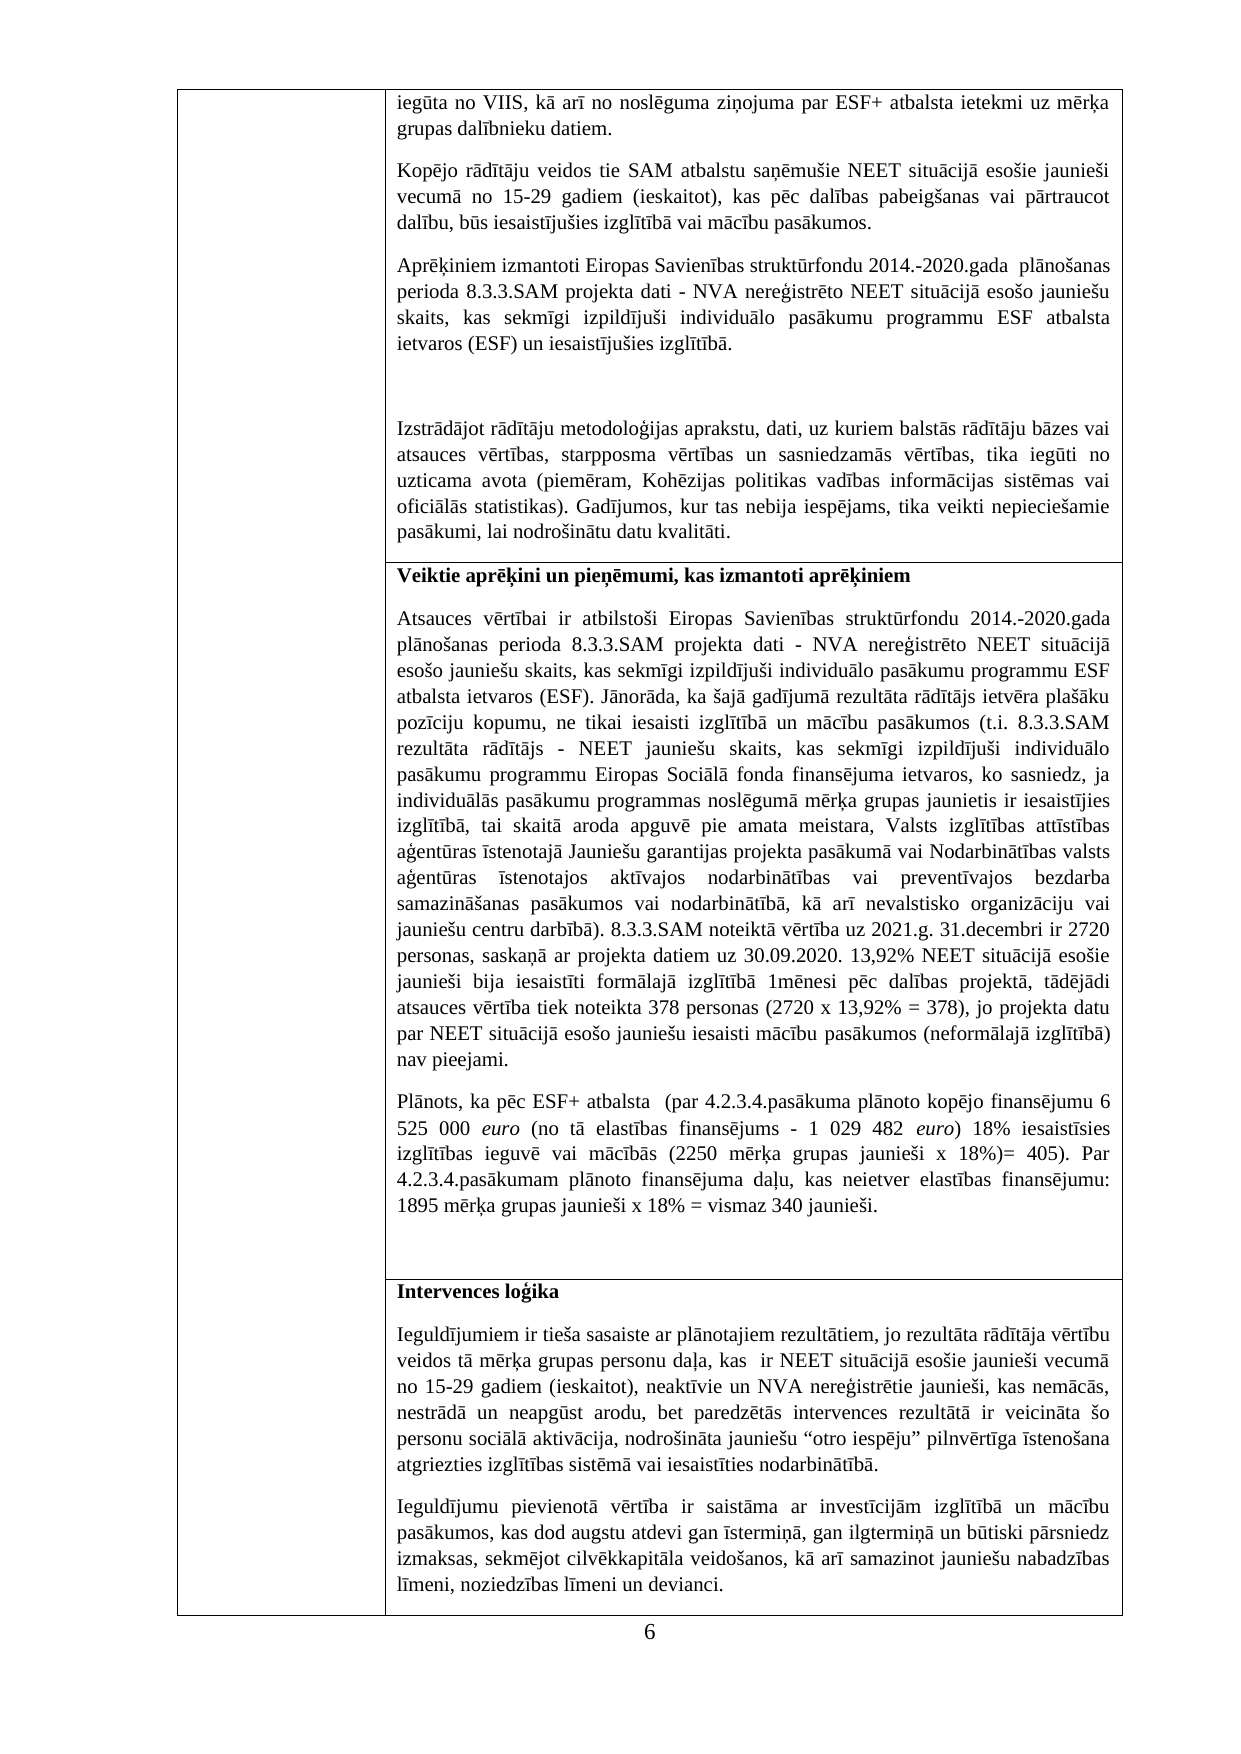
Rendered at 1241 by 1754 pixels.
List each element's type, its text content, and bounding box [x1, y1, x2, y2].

table_cell Veiktie aprēķini un pieņēmumi, kas izmantoti aprēķiniem Atsauces vērtībai ir atbilstoši Eiropas Savienības struktūrfondu 2014.-2020.gada plānošanas perioda 8.3.3.SAM projekta dati - NVA nereģistrēto NEET situācijā esošo jauniešu skaits, kas sekmīgi izpildījuši individuālo pasākumu programmu ESF atbalsta ietvaros (ESF). Jānorāda, ka šajā gadījumā rezultāta rādītājs ietvēra plašāku pozīciju kopumu, ne tikai iesaisti izglītībā un mācību pasākumos (t.i. 8.3.3.SAM rezultāta rādītājs - NEET jauniešu skaits, kas sekmīgi izpildījuši individuālo pasākumu programmu Eiropas Sociālā fonda finansējuma ietvaros, ko sasniedz, ja individuālās pasākumu programmas noslēgumā mērķa grupas jaunietis ir iesaistījies izglītībā, tai skaitā aroda apguvē pie amata meistara, Valsts izglītības attīstības aģentūras īstenotajā Jauniešu garantijas projekta pasākumā vai Nodarbinātības valsts aģentūras īstenotajos aktīvajos nodarbinātības vai preventīvajos bezdarba samazināšanas pasākumos vai nodarbinātībā, kā arī nevalstisko organizāciju vai jauniešu centru darbībā). 8.3.3.SAM noteiktā vērtība uz 2021.g. 31.decembri ir 2720 personas, saskaņā ar projekta datiem uz 30.09.2020. 13,92% NEET situācijā esošie jaunieši bija iesaistīti formālajā izglītībā 1mēnesi pēc dalības projektā, tādējādi atsauces vērtība tiek noteikta 378 personas (2720 x 13,92% = 378), jo projekta datu par NEET situācijā esošo jauniešu iesaisti mācību pasākumos (neformālajā izglītībā) nav pieejami. Plānots, ka pēc ESF+ atbalsta (par 4.2.3.4.pasākuma plānoto kopējo finansējumu 6 525 000 euro (no tā elastības finansējums - 1 029 482 euro) 18% iesaistīsies izglītības ieguvē vai mācībās (2250 mērķa grupas jaunieši x 18%)= 405). Par 4.2.3.4.pasākumam plānoto finansējuma daļu, kas neietver elastības finansējumu: 1895 mērķa grupas jaunieši x 18% = vismaz 340 jaunieši. [386, 563, 1122, 1278]
table_cell Intervences loģika Ieguldījumiem ir tieša sasaiste ar plānotajiem rezultātiem, jo rezultāta rādītāja vērtību veidos tā mērķa grupas personu daļa, kas ir NEET situācijā esošie jaunieši vecumā no 15-29 gadiem (ieskaitot), neaktīvie un NVA nereģistrētie jaunieši, kas nemācās, nestrādā un neapgūst arodu, bet paredzētās intervences rezultātā ir veicināta šo personu sociālā aktivācija, nodrošināta jauniešu “otro iespēju” pilnvērtīga īstenošana atgriezties izglītības sistēmā vai iesaistīties nodarbinātībā. Ieguldījumu pievienotā vērtība ir saistāma ar investīcijām izglītībā un mācību pasākumos, kas dod augstu atdevi gan īstermiņā, gan ilgtermiņā un būtiski pārsniedz izmaksas, sekmējot cilvēkkapitāla veidošanos, kā arī samazinot jauniešu nabadzības līmeni, noziedzības līmeni un devianci. [386, 1280, 1122, 1615]
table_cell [386, 90, 1122, 562]
